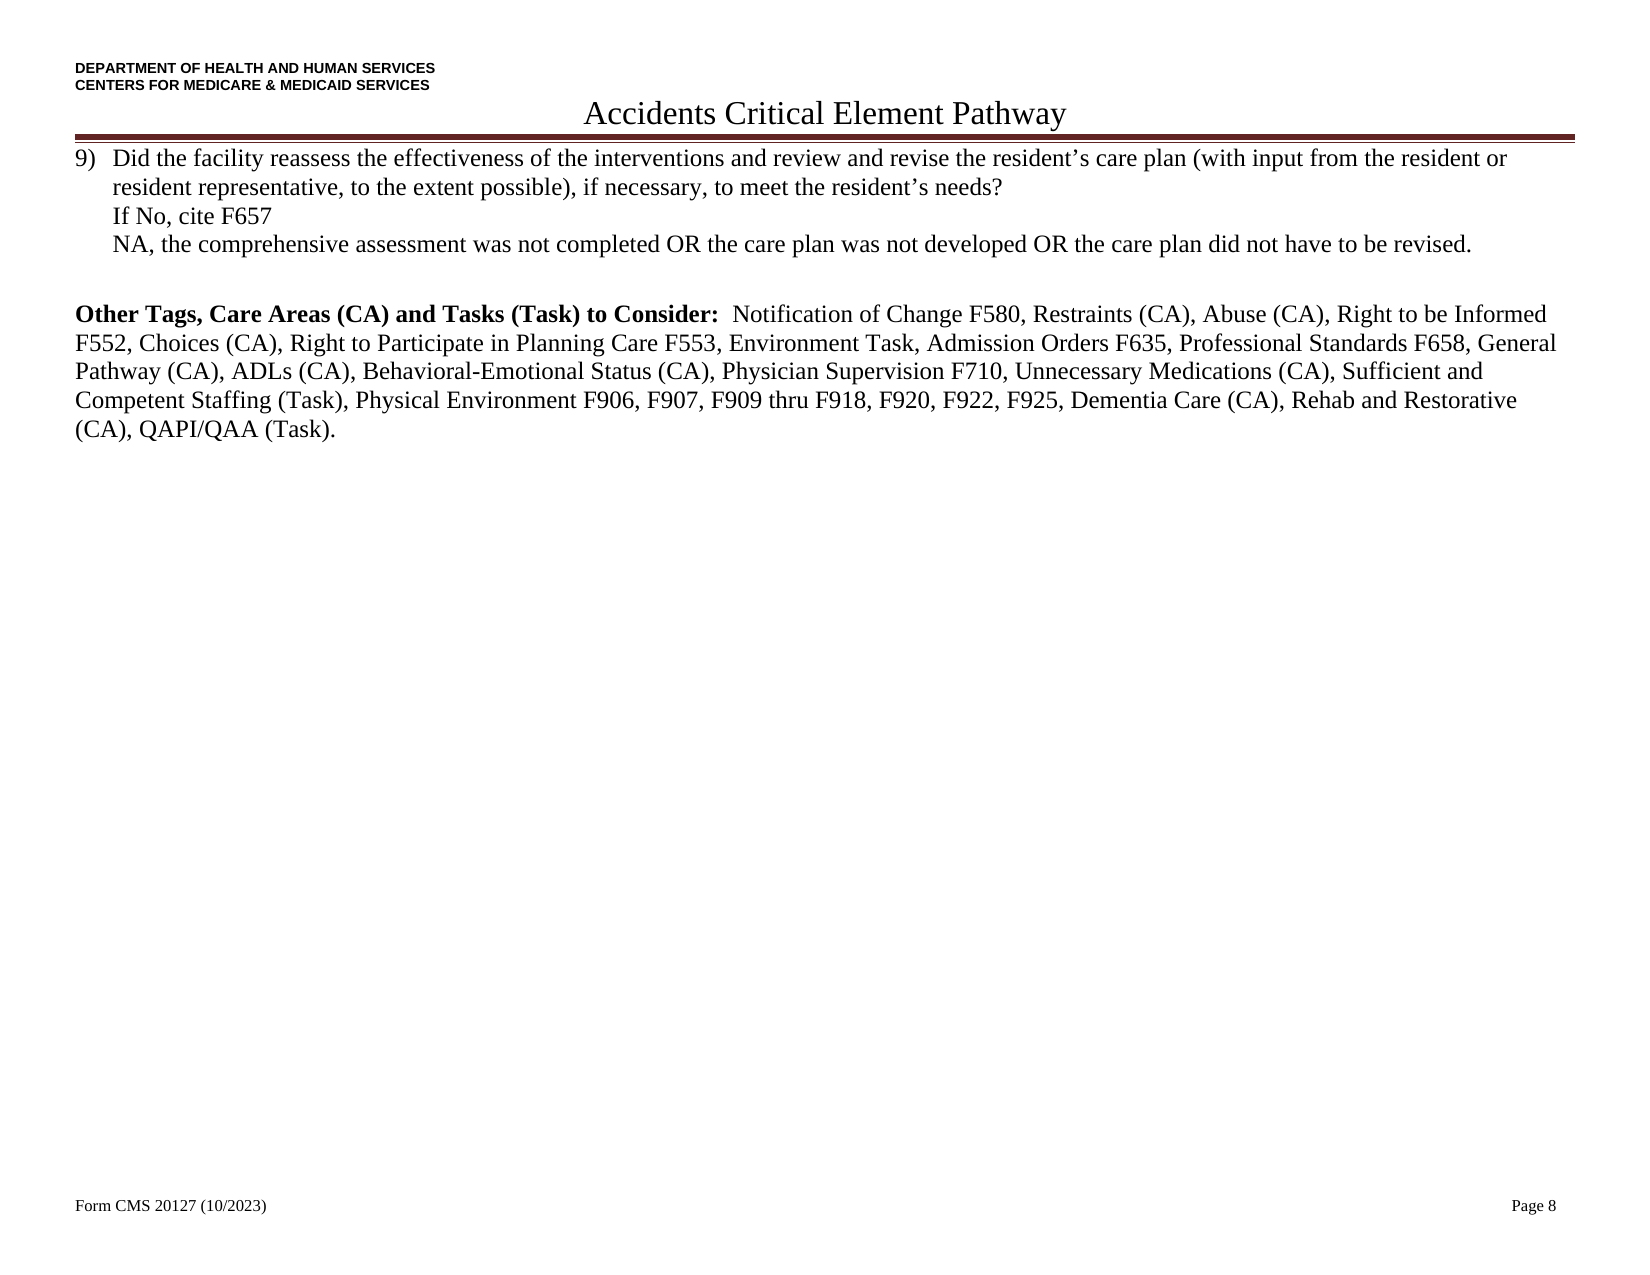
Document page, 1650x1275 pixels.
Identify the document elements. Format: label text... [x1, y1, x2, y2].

text NA, the comprehensive assessment was not completed OR the care plan was not developed OR the care plan did not have to be revised. [112, 229, 1575, 258]
list Did the facility reassess the effectiveness of the interventions and review and revise the resident’s care plan (with input from the resident or resident representative, to the extent possible), if necessary, to meet the resident’s needs? [75, 143, 1575, 201]
text If No, cite F657 [112, 201, 1575, 229]
text Other Tags, Care Areas (CA) and Tasks (Task) to Consider: Notification of Change F580, Restraints (CA), Abuse (CA), Right to be Informed F552, Choices (CA), Right to Participate in Planning Care F553, Environment Task, Admission Orders F635, Professional Standards F658, General Pathway (CA), ADLs (CA), Behavioral-Emotional Status (CA), Physician Supervision F710, Unnecessary Medications (CA), Sufficient and Competent Staffing (Task), Physical Environment F906, F907, F909 thru F918, F920, F922, F925, Dementia Care (CA), Rehab and Restorative (CA), QAPI/QAA (Task). [75, 299, 1575, 443]
